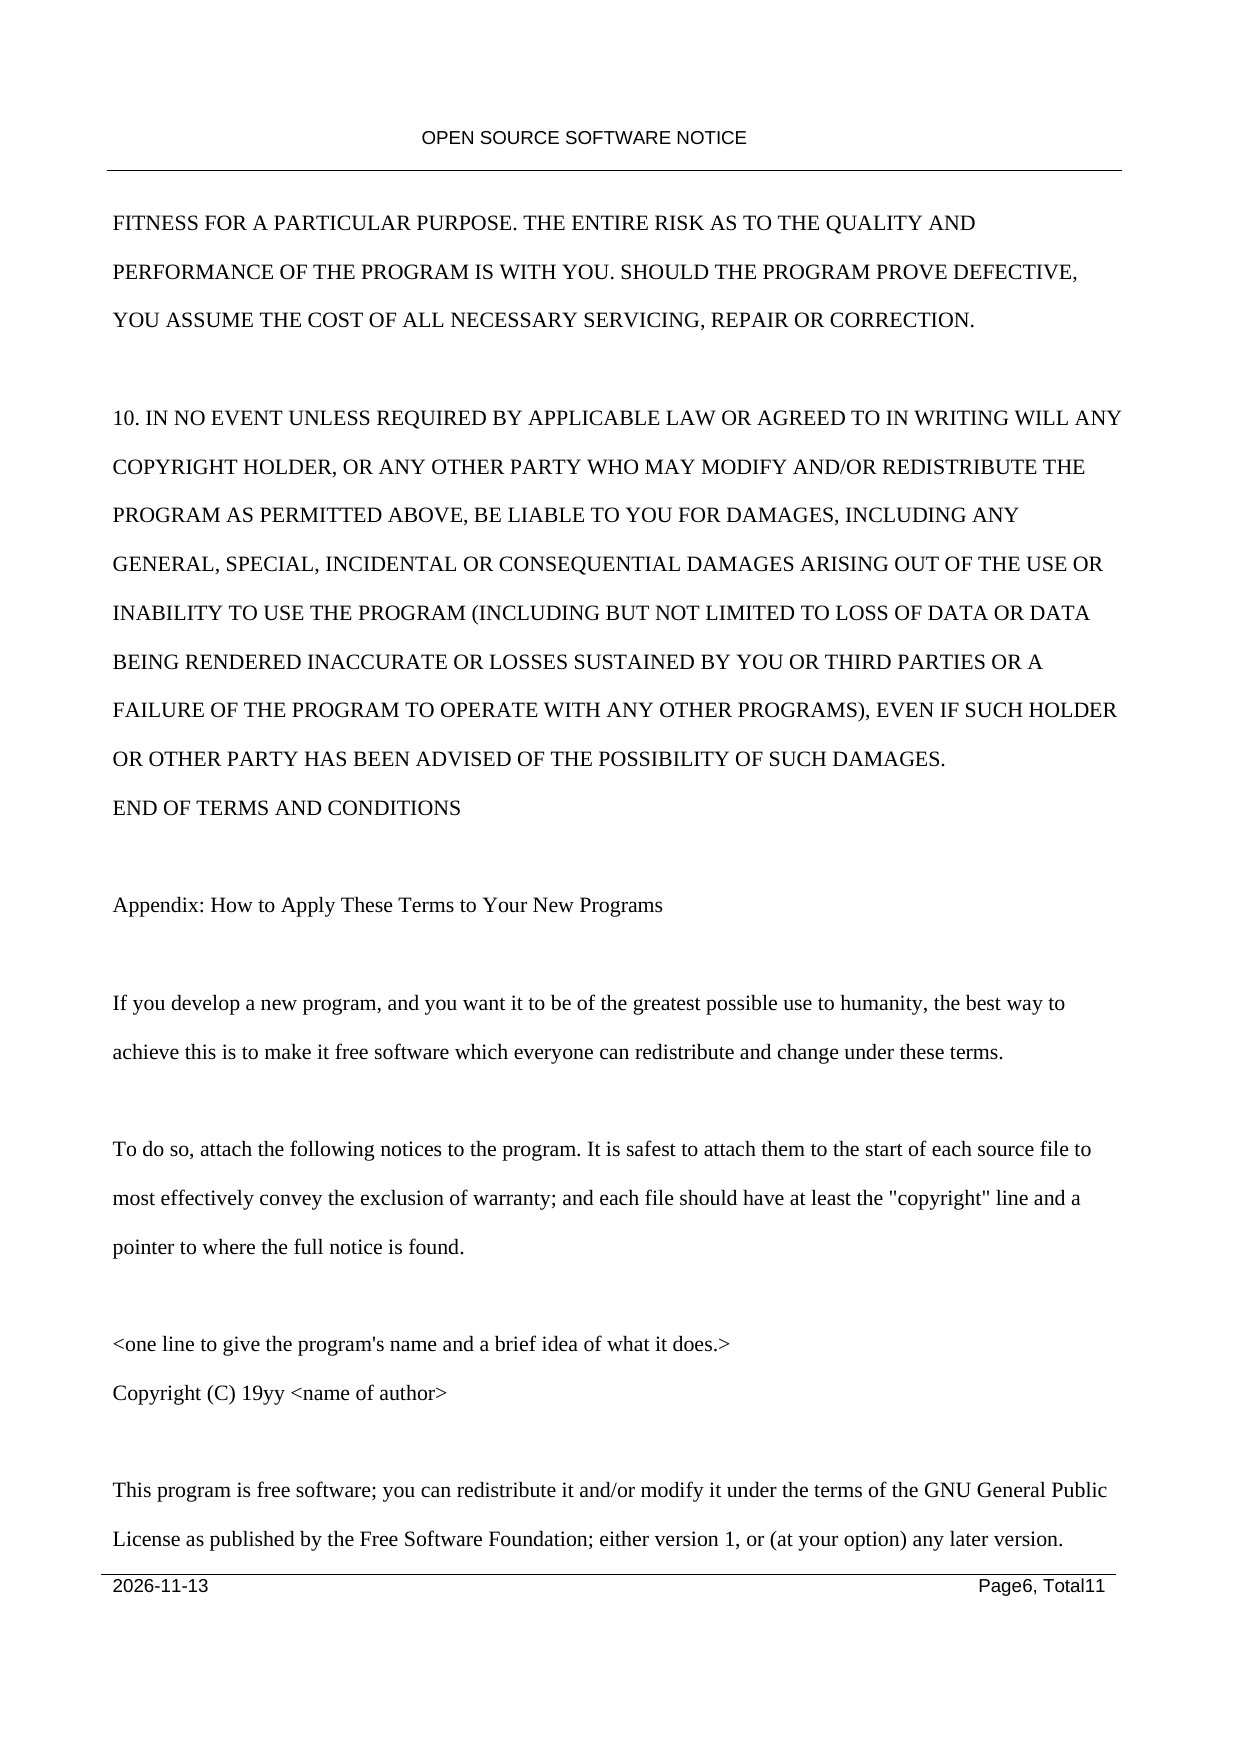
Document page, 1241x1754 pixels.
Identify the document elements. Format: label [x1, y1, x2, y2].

text [112, 206, 1128, 1555]
